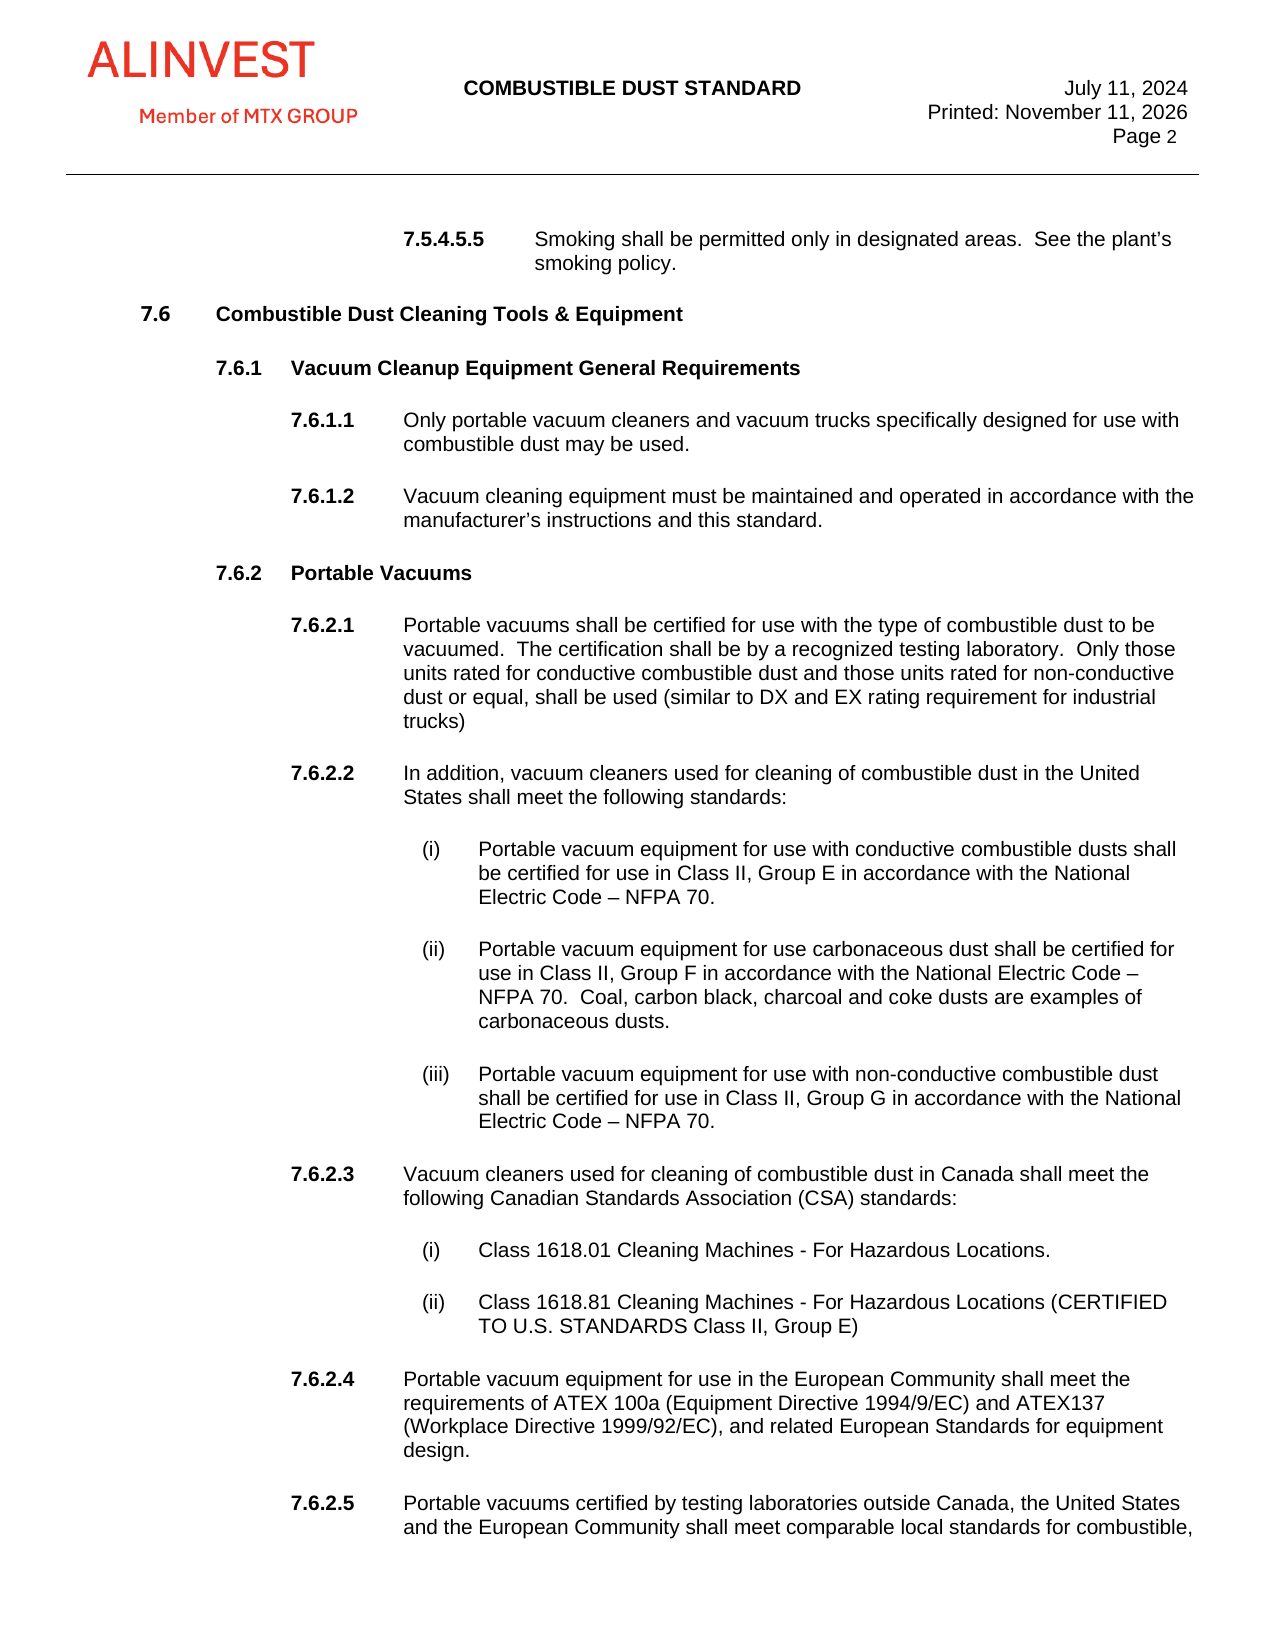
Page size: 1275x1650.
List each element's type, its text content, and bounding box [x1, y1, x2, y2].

list Vacuum cleaning equipment must be maintained and operated in accordance with the manufacturer’s instructions and this standard. [291, 484, 1200, 560]
list Smoking shall be permitted only in designated areas. See the plant’s smoking policy. [403, 227, 1200, 275]
list In addition, vacuum cleaners used for cleaning of combustible dust in the United States shall meet the following standards: [291, 761, 1200, 837]
list Only portable vacuum cleaners and vacuum trucks specifically designed for use with combustible dust may be used. [291, 408, 1200, 484]
list Portable vacuum equipment for use in the European Community shall meet the requirements of ATEX 100a (Equipment Directive 1994/9/EC) and ATEX137 (Workplace Directive 1999/92/EC), and related European Standards for equipment design. [291, 1366, 1200, 1491]
list Portable vacuum equipment for use with conductive combustible dusts shall be certified for use in Class II, Group E in accordance with the National Electric Code – NFPA 70. [422, 837, 1200, 937]
list Vacuum Cleanup Equipment General Requirements [216, 356, 1200, 408]
list Portable vacuums shall be certified for use with the type of combustible dust to be vacuumed. The certification shall be by a recognized testing laboratory. Only those units rated for conductive combustible dust and those units rated for non-conductive dust or equal, shall be used (similar to DX and EX rating requirement for industrial trucks) [291, 613, 1200, 761]
list Portable vacuum equipment for use with non-conductive combustible dust shall be certified for use in Class II, Group G in accordance with the National Electric Code – NFPA 70. [422, 1061, 1200, 1162]
list Class 1618.81 Cleaning Machines - For Hazardous Locations (CERTIFIED TO U.S. STANDARDS Class II, Group E) [422, 1290, 1200, 1366]
list Portable vacuum equipment for use carbonaceous dust shall be certified for use in Class II, Group F in accordance with the National Electric Code – NFPA 70. Coal, carbon black, charcoal and coke dusts are examples of carbonaceous dusts. [422, 937, 1200, 1061]
list Vacuum cleaners used for cleaning of combustible dust in Canada shall meet the following Canadian Standards Association (CSA) standards: [291, 1162, 1200, 1238]
list Combustible Dust Cleaning Tools & Equipment [141, 299, 1200, 356]
picture [76, 28, 367, 134]
list Portable Vacuums [216, 560, 1200, 613]
list Class 1618.01 Cleaning Machines - For Hazardous Locations. [422, 1238, 1200, 1290]
